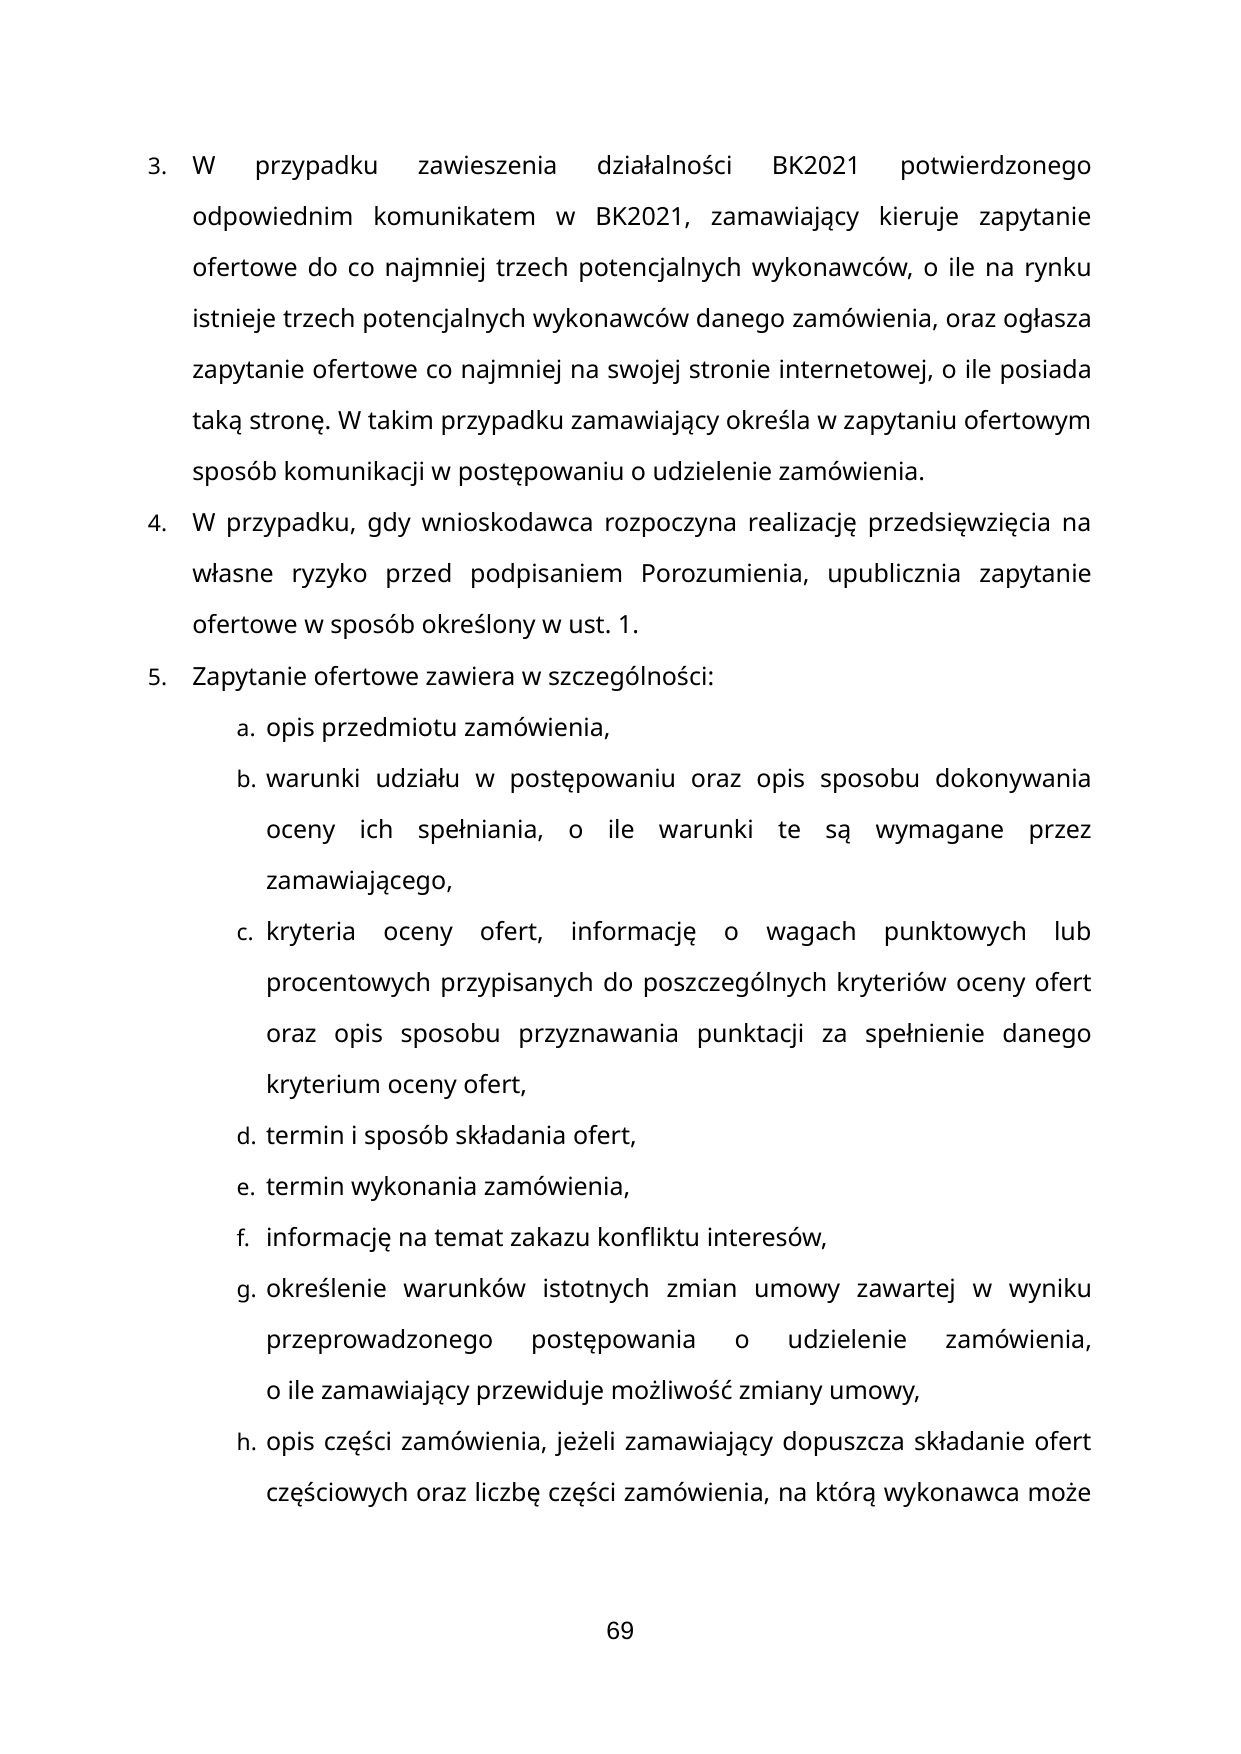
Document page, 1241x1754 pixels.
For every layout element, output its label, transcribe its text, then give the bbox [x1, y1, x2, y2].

list termin i sposób składania ofert, [236, 1117, 1092, 1152]
list termin wykonania zamówienia, [236, 1168, 1092, 1203]
list warunki udziału w postępowaniu oraz opis sposobu dokonywania oceny ich spełniania, o ile warunki te są wymagane przez zamawiającego, [236, 760, 1092, 896]
list informację na temat zakazu konfliktu interesów, [236, 1219, 1092, 1254]
list określenie warunków istotnych zmian umowy zawartej w wyniku przeprowadzonego postępowania o udzielenie zamówienia, o ile zamawiający przewiduje możliwość zmiany umowy, [236, 1271, 1092, 1407]
list Zapytanie ofertowe zawiera w szczególności: [148, 658, 1092, 692]
list W przypadku zawieszenia działalności BK2021 potwierdzonego odpowiednim komunikatem w BK2021, zamawiający kieruje zapytanie ofertowe do co najmniej trzech potencjalnych wykonawców, o ile na rynku istnieje trzech potencjalnych wykonawców danego zamówienia, oraz ogłasza zapytanie ofertowe co najmniej na swojej stronie internetowej, o ile posiada taką stronę. W takim przypadku zamawiający określa w zapytaniu ofertowym sposób komunikacji w postępowaniu o udzielenie zamówienia. [148, 148, 1092, 488]
list kryteria oceny ofert, informację o wagach punktowych lub procentowych przypisanych do poszczególnych kryteriów oceny ofert oraz opis sposobu przyznawania punktacji za spełnienie danego kryterium oceny ofert, [236, 913, 1092, 1101]
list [236, 1424, 1092, 1509]
list W przypadku, gdy wnioskodawca rozpoczyna realizację przedsięwzięcia na własne ryzyko przed podpisaniem Porozumienia, upublicznia zapytanie ofertowe w sposób określony w ust. 1. [148, 505, 1092, 641]
list opis przedmiotu zamówienia, [236, 709, 1092, 743]
